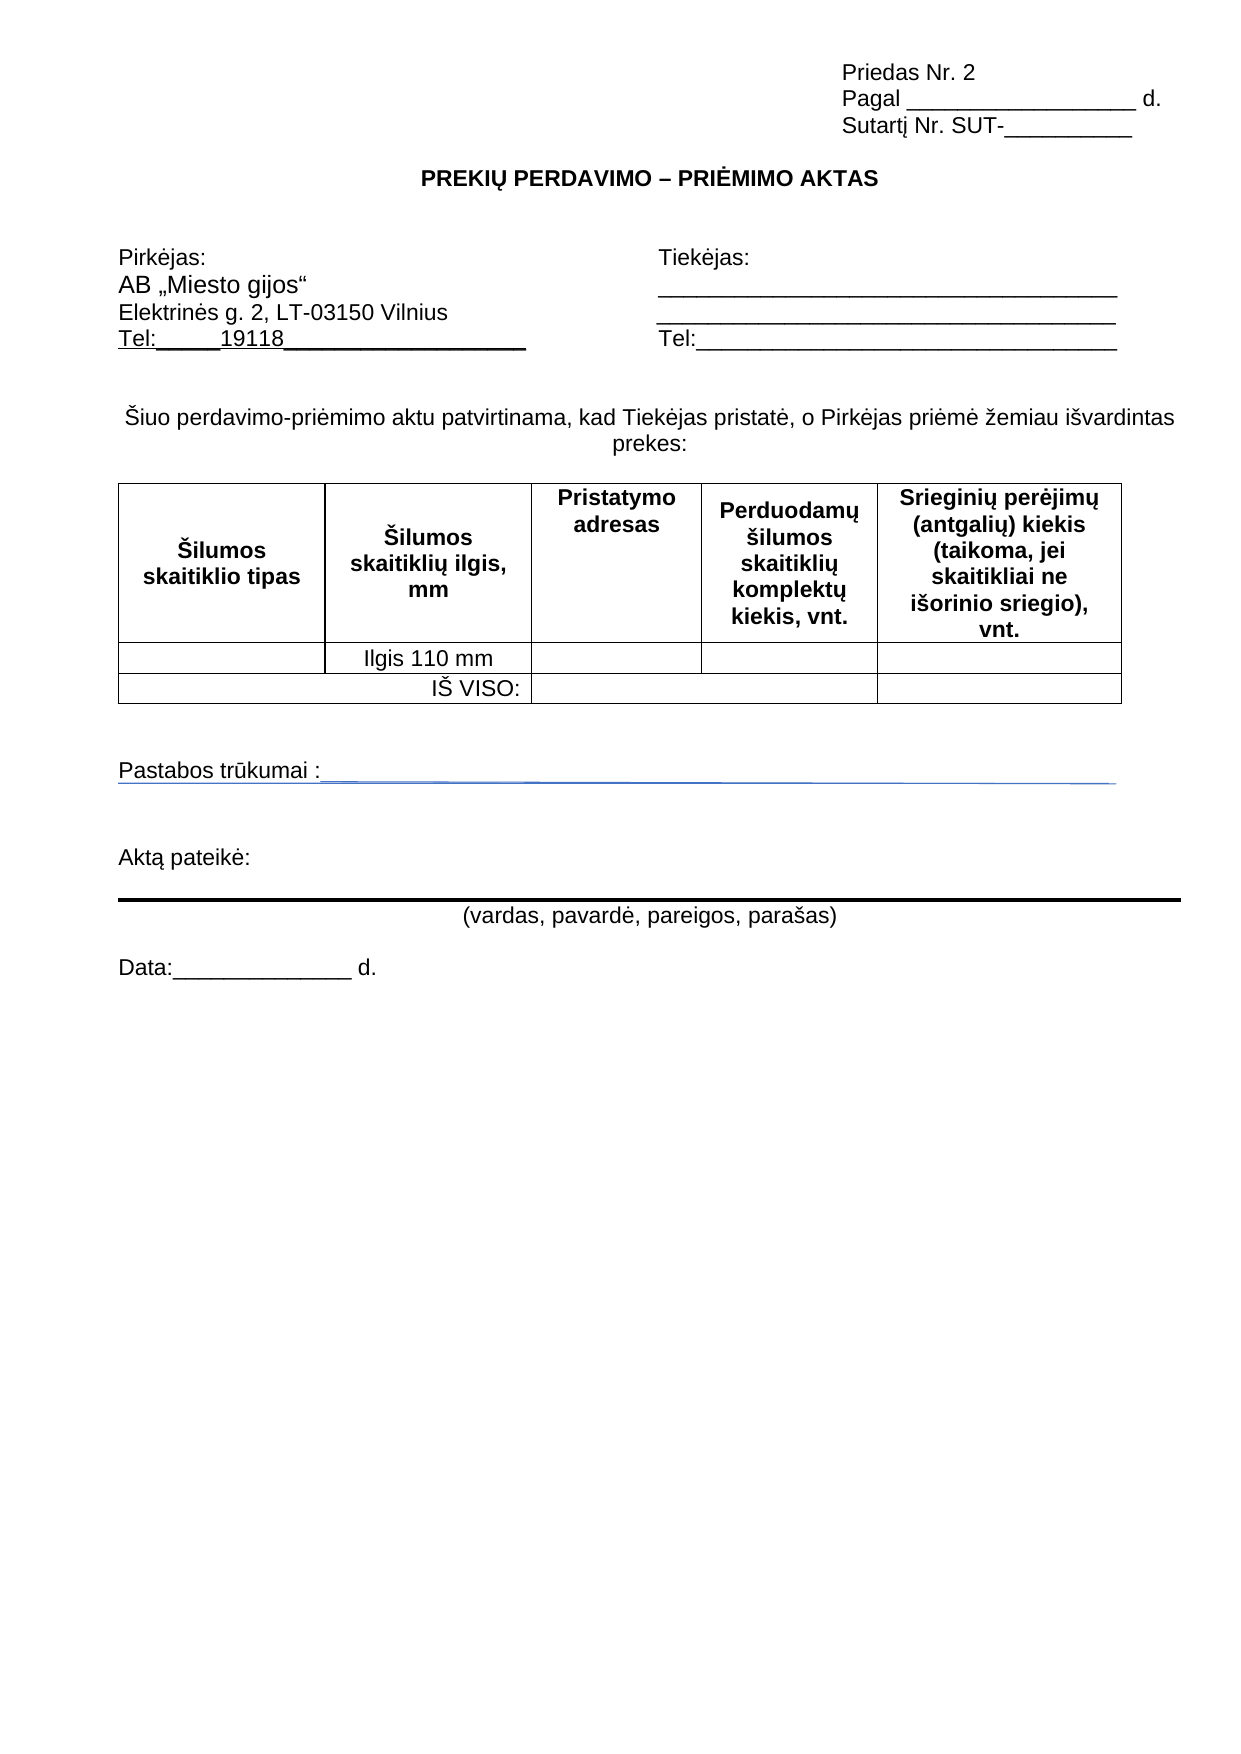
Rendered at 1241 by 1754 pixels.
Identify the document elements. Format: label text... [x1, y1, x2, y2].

table_header Šilumos skaitiklių ilgis, mm [326, 484, 531, 642]
table_header Pristatymo adresas [532, 484, 701, 642]
text Šiuo perdavimo-priėmimo aktu patvirtinama, kad Tiekėjas pristatė, o Pirkėjas priėmė žemiau išvardintas prekes: [118, 404, 1181, 457]
text Priedas Nr. 2 [842, 59, 1181, 85]
table_cell [119, 643, 324, 673]
table_header Šilumos skaitiklio tipas [119, 484, 324, 642]
text Pastabos trūkumai : [118, 757, 1181, 783]
table_cell [532, 674, 877, 703]
table_cell [878, 643, 1121, 673]
text Pirkėjas: Tiekėjas: [118, 243, 1181, 270]
text Aktą pateikė: [118, 844, 1181, 870]
text Sutartį Nr. SUT-__________ [842, 112, 1181, 138]
table_header Srieginių perėjimų (antgalių) kiekis (taikoma, jei skaitikliai ne išorinio sriegio), vnt. [878, 484, 1121, 642]
table_cell Ilgis 110 mm [326, 643, 531, 673]
text (vardas, pavardė, pareigos, parašas) [118, 902, 1181, 928]
table_header Perduodamų šilumos skaitiklių komplektų kiekis, vnt. [702, 484, 877, 642]
table_cell IŠ VISO: [119, 674, 531, 703]
text Tel:_____19118___________________ Tel:_________________________________ [118, 325, 1181, 351]
text Elektrinės g. 2, LT-03150 Vilnius ____________________________________ [118, 299, 1181, 325]
text Data:______________ d. [118, 954, 1181, 981]
text Pagal __________________ d. [842, 85, 1181, 112]
text AB „Miesto gijos“ ____________________________________ [118, 270, 1181, 299]
table_cell [878, 674, 1121, 703]
text PREKIŲ PERDAVIMO – PRIĖMIMO AKTAS [118, 164, 1181, 191]
table_cell [532, 643, 701, 673]
table_cell [702, 643, 877, 673]
